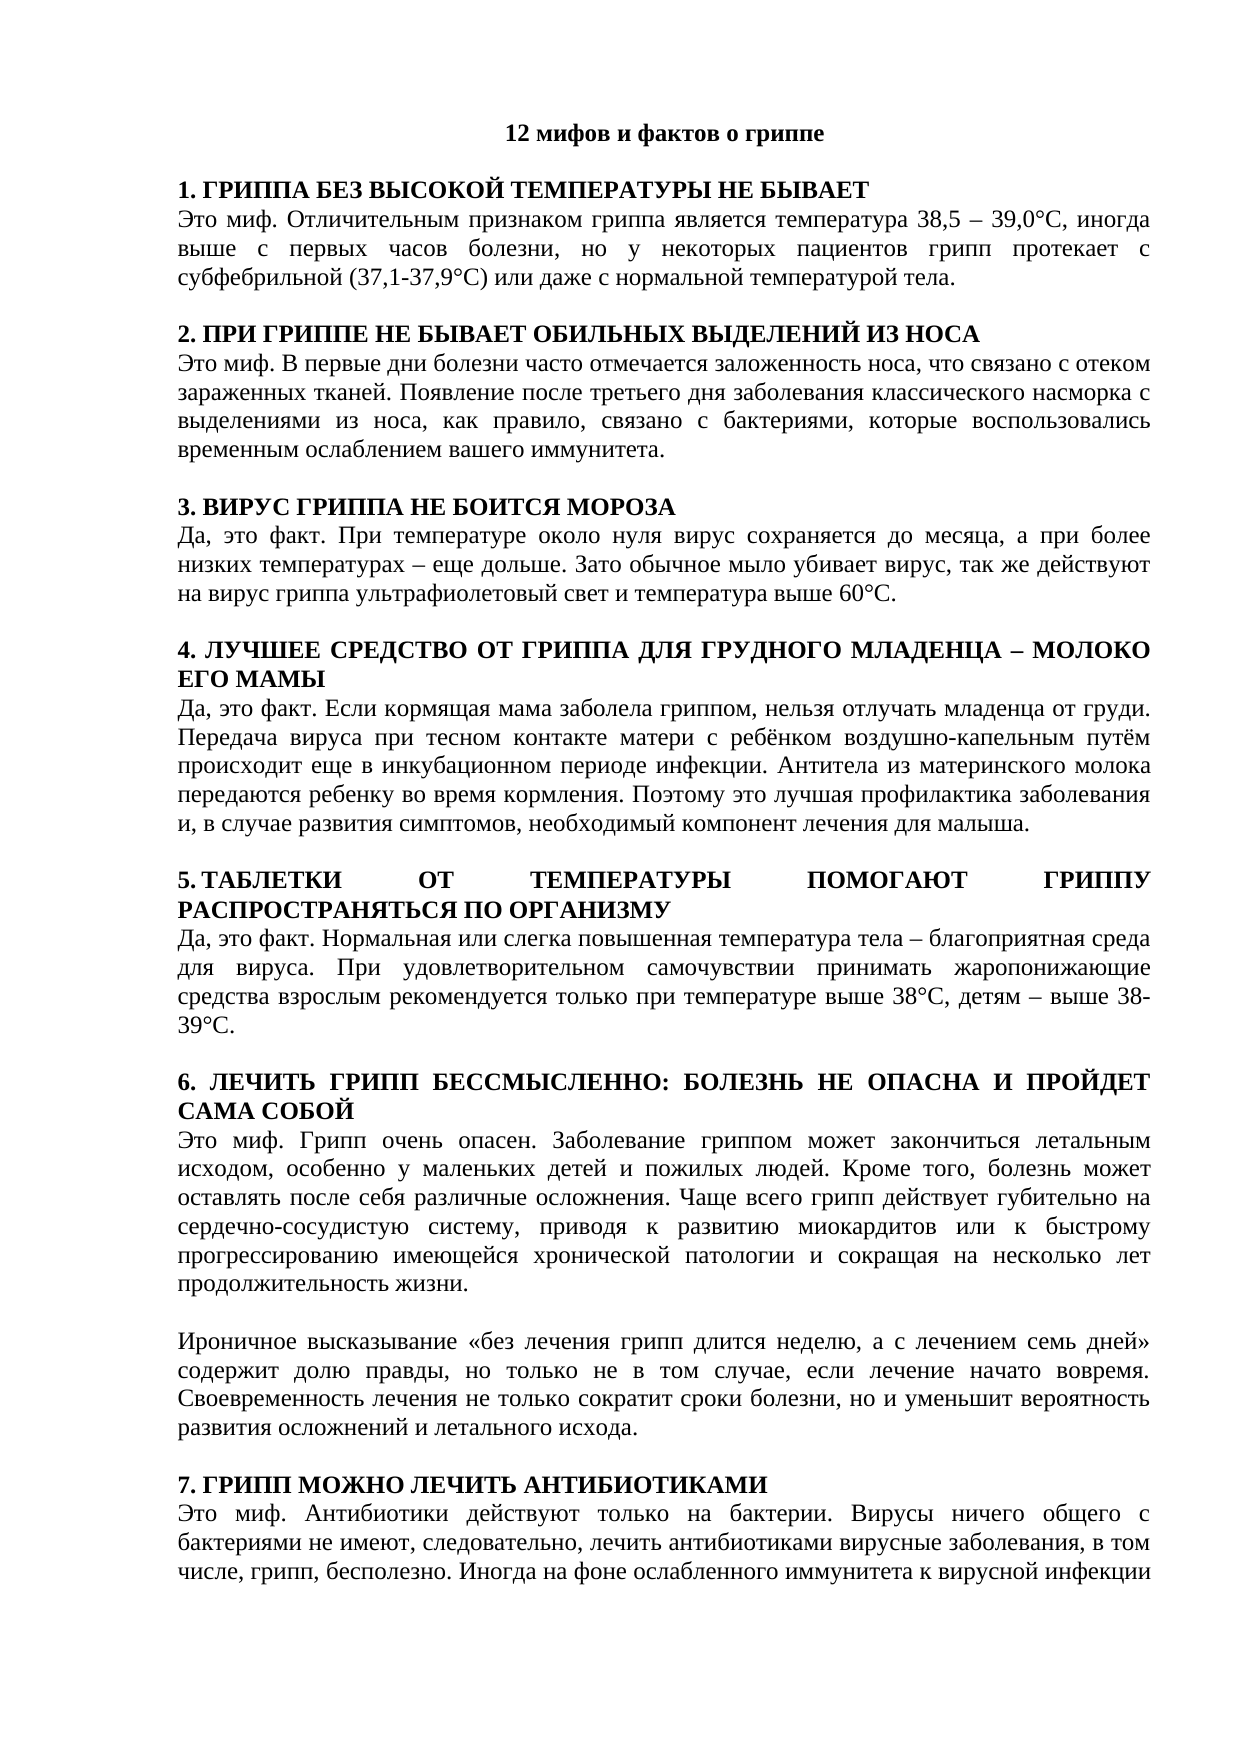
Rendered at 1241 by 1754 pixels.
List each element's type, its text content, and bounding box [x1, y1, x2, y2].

text 2. ПРИ ГРИППЕ НЕ БЫВАЕТ ОБИЛЬНЫХ ВЫДЕЛЕНИЙ ИЗ НОСА [177, 319, 1152, 348]
text Это миф. Отличительным признаком гриппа является температура 38,5 – 39,0°С, иногда выше с первых часов болезни, но у некоторых пациентов грипп протекает с субфебрильной (37,1-37,9°С) или даже с нормальной температурой тела. [177, 204, 1152, 291]
text 7. ГРИПП МОЖНО ЛЕЧИТЬ АНТИБИОТИКАМИ [177, 1470, 1152, 1498]
text 3. ВИРУС ГРИППА НЕ БОИТСЯ МОРОЗА [177, 492, 1152, 521]
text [177, 1498, 1152, 1585]
text Это миф. В первые дни болезни часто отмечается заложенность носа, что связано с отеком зараженных тканей. Появление после третьего дня заболевания классического насморка с выделениями из носа, как правило, связано с бактериями, которые воспользовались временным ослаблением вашего иммунитета. [177, 348, 1152, 463]
text Ироничное высказывание «без лечения грипп длится неделю, а с лечением семь дней» содержит долю правды, но только не в том случае, если лечение начато вовремя. Своевременность лечения не только сократит сроки болезни, но и уменьшит вероятность развития осложнений и летального исхода. [177, 1326, 1152, 1441]
text 1. ГРИППА БЕЗ ВЫСОКОЙ ТЕМПЕРАТУРЫ НЕ БЫВАЕТ [177, 176, 1152, 204]
text 12 мифов и фактов о гриппе [177, 118, 1152, 147]
text 6. ЛЕЧИТЬ ГРИПП БЕССМЫСЛЕННО: БОЛЕЗНЬ НЕ ОПАСНА И ПРОЙДЕТ САМА СОБОЙ [177, 1067, 1152, 1125]
text Да, это факт. Нормальная или слегка повышенная температура тела – благоприятная среда для вируса. При удовлетворительном самочувствии принимать жаропонижающие средства взрослым рекомендуется только при температуре выше 38°С, детям – выше 38-39°С. [177, 923, 1152, 1038]
text Да, это факт. Если кормящая мама заболела гриппом, нельзя отлучать младенца от груди. Передача вируса при тесном контакте матери с ребёнком воздушно-капельным путём происходит еще в инкубационном периоде инфекции. Антитела из материнского молока передаются ребенку во время кормления. Поэтому это лучшая профилактика заболевания и, в случае развития симптомов, необходимый компонент лечения для малыша. [177, 693, 1152, 837]
text 5. ТАБЛЕТКИ ОТ ТЕМПЕРАТУРЫ ПОМОГАЮТ ГРИППУ РАСПРОСТРАНЯТЬСЯ ПО ОРГАНИЗМУ [177, 866, 1152, 923]
text 4. ЛУЧШЕЕ СРЕДСТВО ОТ ГРИППА ДЛЯ ГРУДНОГО МЛАДЕНЦА – МОЛОКО ЕГО МАМЫ [177, 636, 1152, 693]
text Это миф. Грипп очень опасен. Заболевание гриппом может закончиться летальным исходом, особенно у маленьких детей и пожилых людей. Кроме того, болезнь может оставлять после себя различные осложнения. Чаще всего грипп действует губительно на сердечно-сосудистую систему, приводя к развитию миокардитов или к быстрому прогрессированию имеющейся хронической патологии и сокращая на несколько лет продолжительность жизни. [177, 1125, 1152, 1297]
text Да, это факт. При температуре около нуля вирус сохраняется до месяца, а при более низких температурах – еще дольше. Зато обычное мыло убивает вирус, так же действуют на вирус гриппа ультрафиолетовый свет и температура выше 60°С. [177, 521, 1152, 607]
